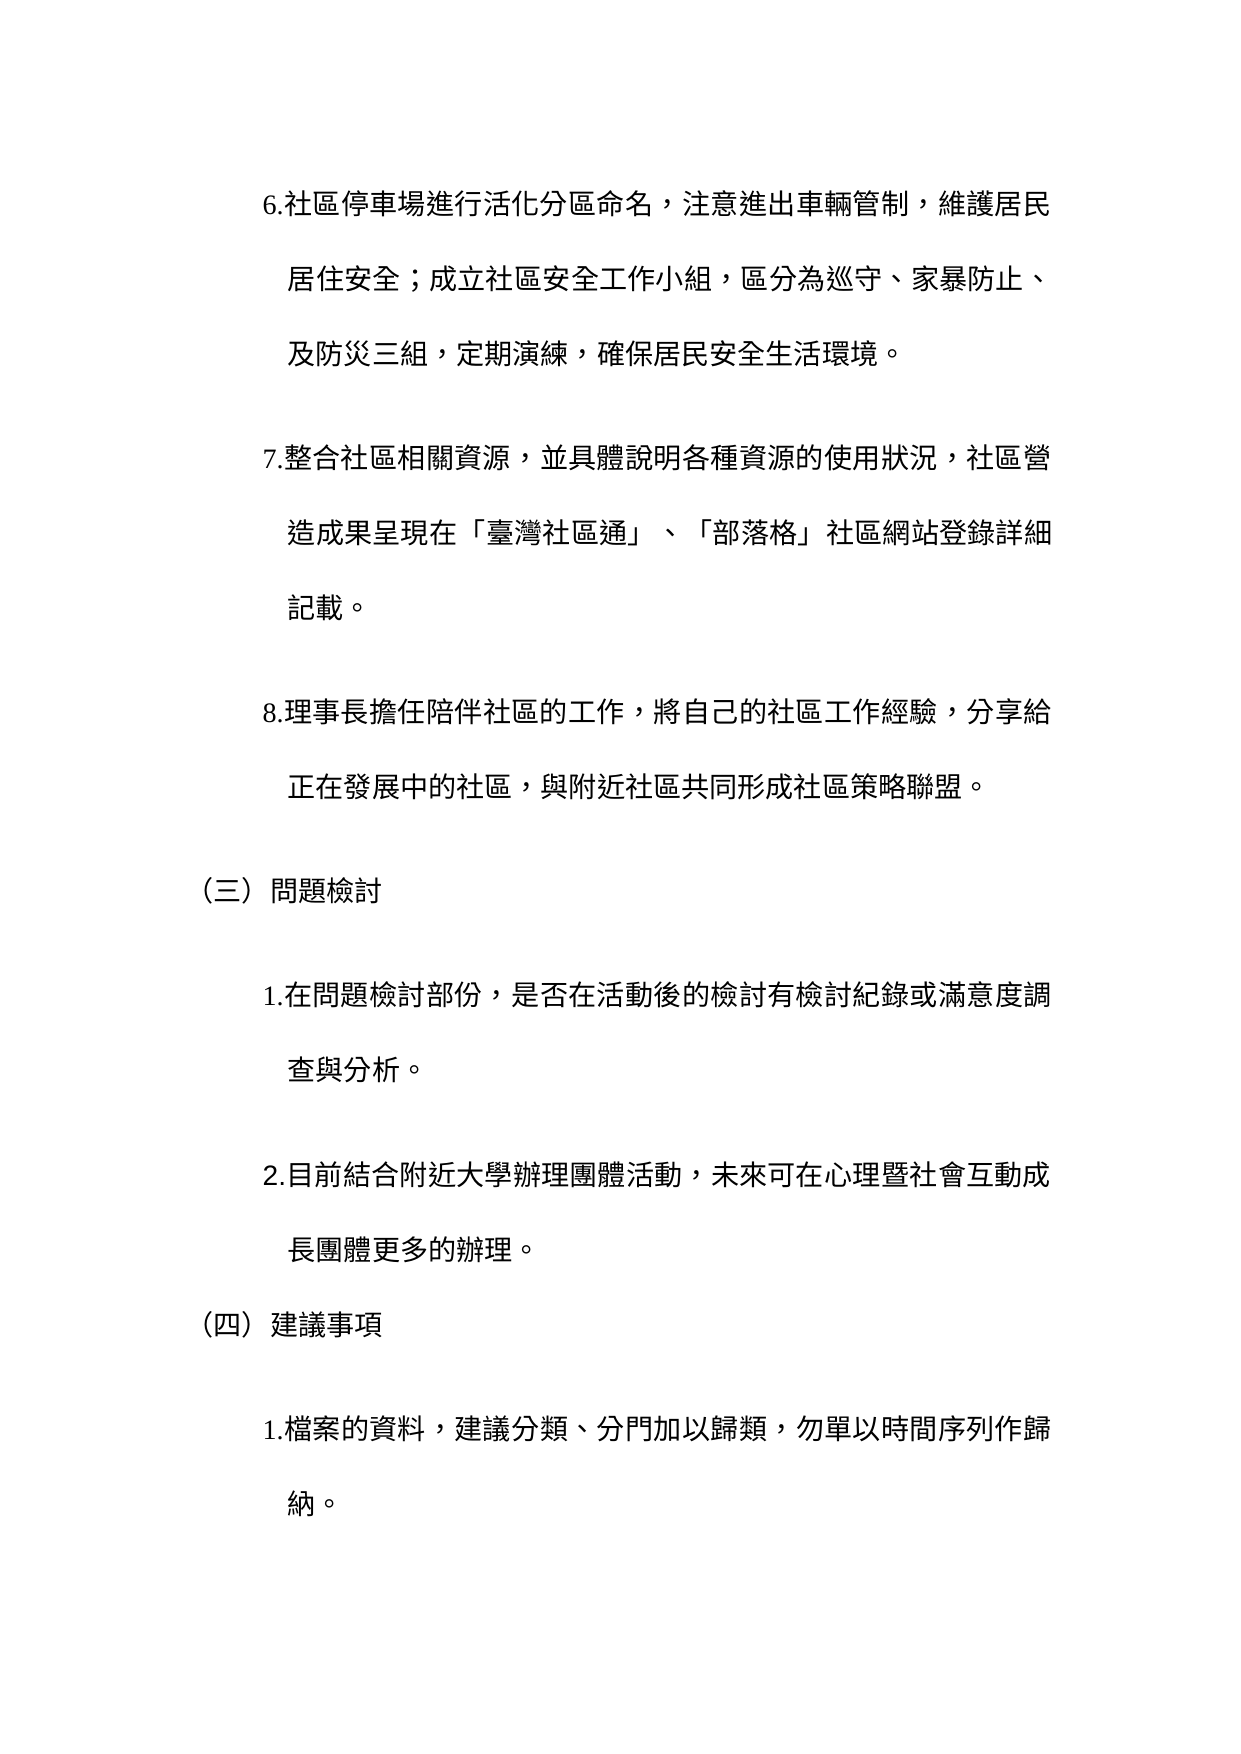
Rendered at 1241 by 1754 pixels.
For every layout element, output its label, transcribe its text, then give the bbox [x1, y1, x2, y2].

text 7.整合社區相關資源，並具體說明各種資源的使用狀況，社區營造成果呈現在「臺灣社區通」、「部落格」社區網站登錄詳細記載。 [262, 419, 1053, 644]
text 6.社區停車場進行活化分區命名，注意進出車輛管制，維護居民居住安全；成立社區安全工作小組，區分為巡守、家暴防止、及防災三組，定期演練，確保居民安全生活環境。 [262, 164, 1053, 389]
text （四）建議事項 [150, 1285, 978, 1360]
text （三）問題檢討 [150, 852, 978, 927]
text 1.在問題檢討部份，是否在活動後的檢討有檢討紀錄或滿意度調查與分析。 [262, 956, 1053, 1106]
text 8.理事長擔任陪伴社區的工作，將自己的社區工作經驗，分享給正在發展中的社區，與附近社區共同形成社區策略聯盟。 [262, 673, 1053, 823]
text 2.目前結合附近大學辦理團體活動，未來可在心理暨社會互動成長團體更多的辦理。 [262, 1135, 1053, 1285]
text 1.檔案的資料，建議分類、分門加以歸類，勿單以時間序列作歸納。 [262, 1389, 1053, 1539]
